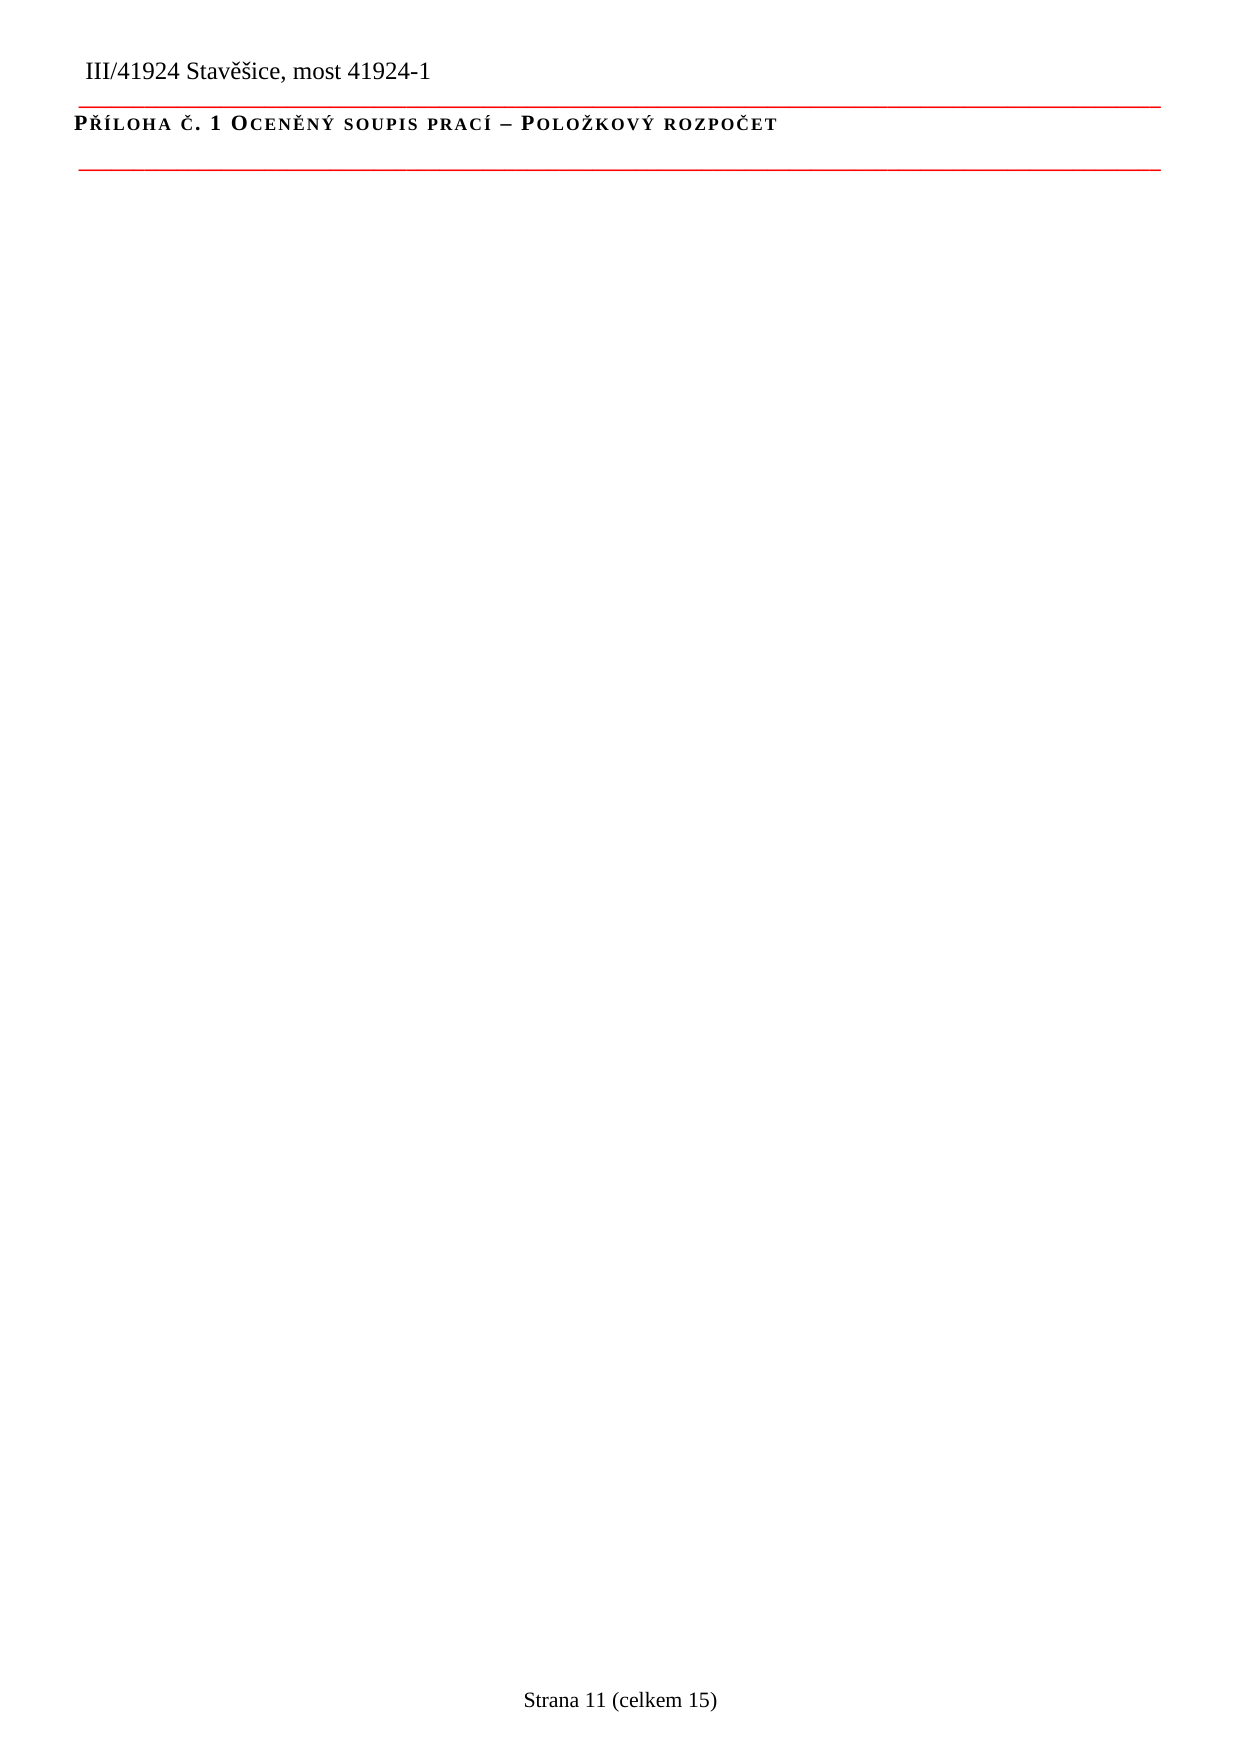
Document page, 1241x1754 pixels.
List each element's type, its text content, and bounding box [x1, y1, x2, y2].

text Příloha č. 1 Oceněný soupis prací – Položkový rozpočet [74, 110, 1166, 135]
text ___________________________________________________________________________________________________ [74, 148, 1166, 173]
